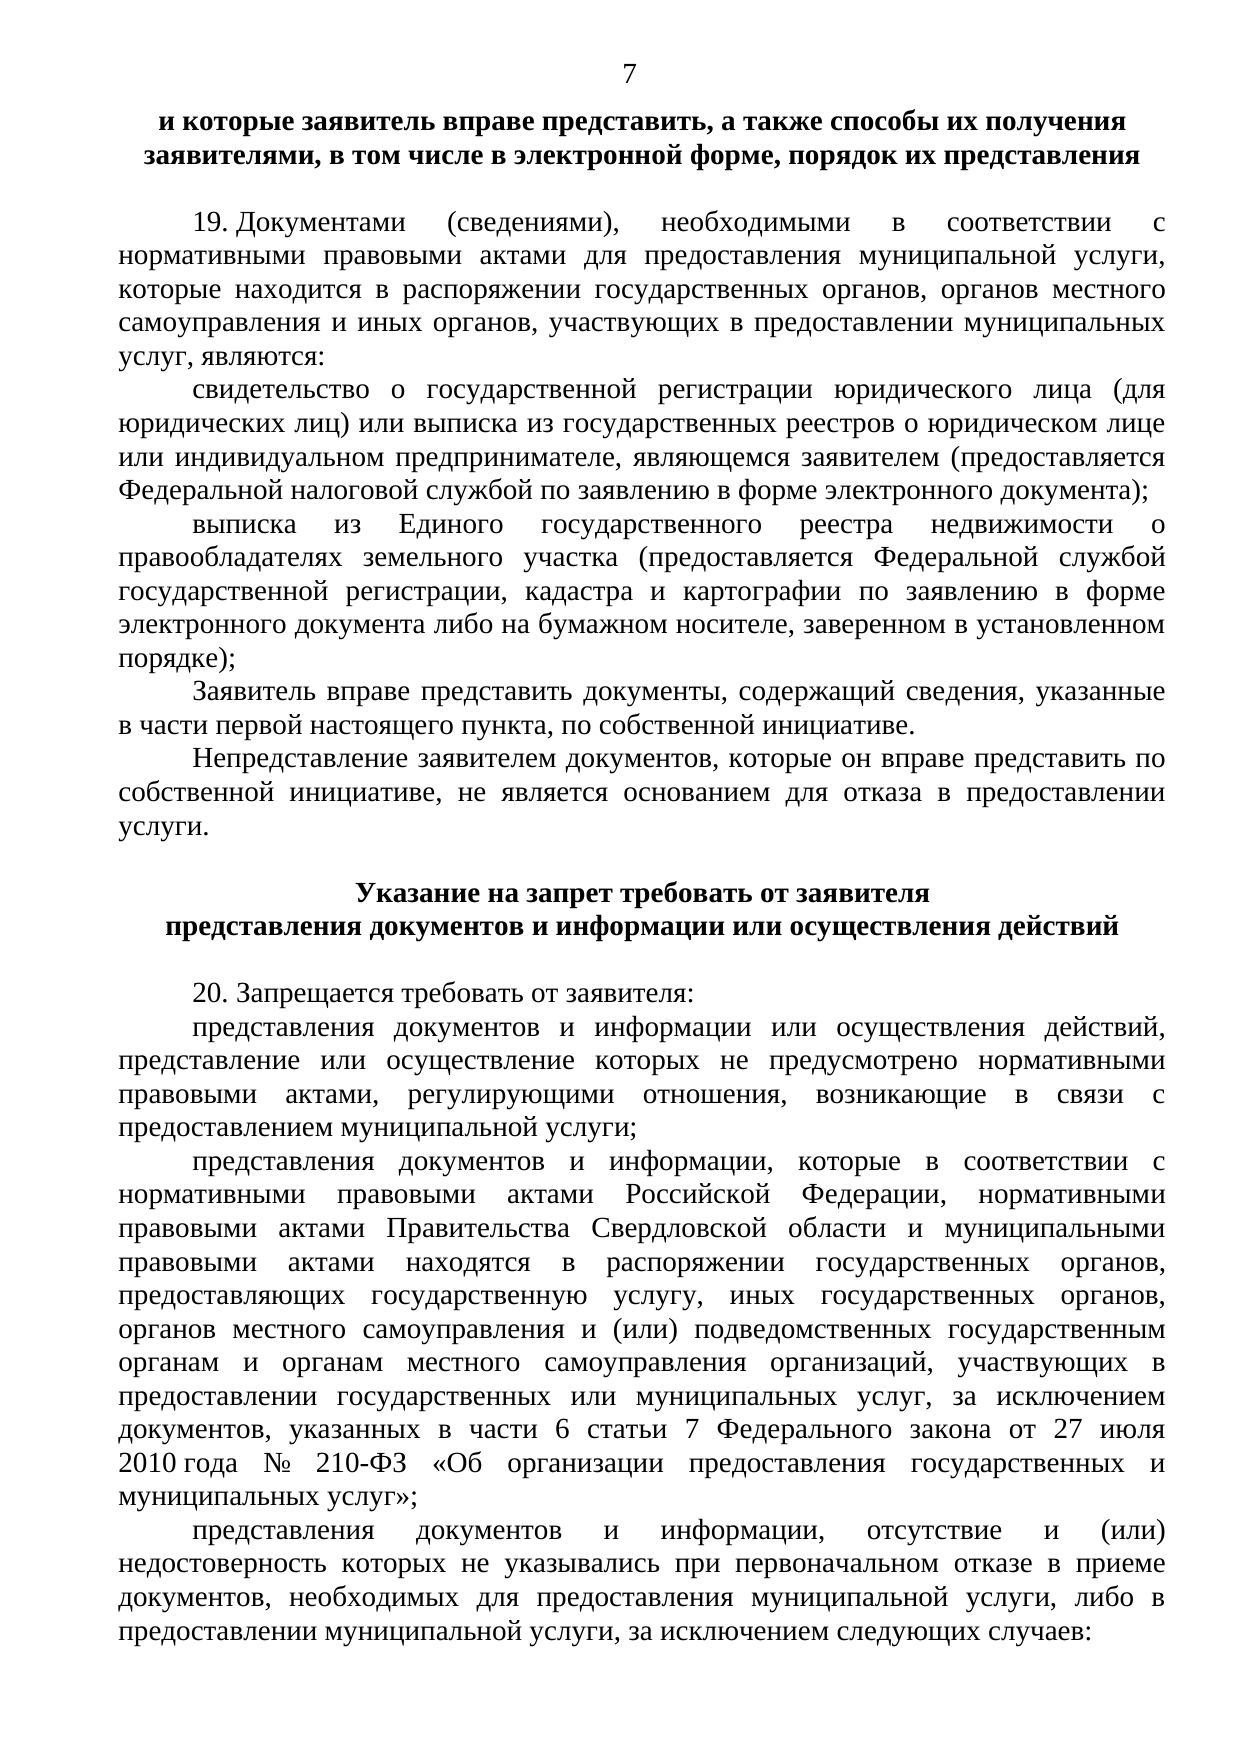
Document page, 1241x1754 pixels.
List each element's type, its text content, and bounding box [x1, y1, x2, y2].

text Указание на запрет требовать от заявителя [118, 875, 1167, 908]
text представления документов и информации или осуществления действий [118, 908, 1167, 942]
text свидетельство о государственной регистрации юридического лица (для юридических лиц) или выписка из государственных реестров о юридическом лице или индивидуальном предпринимателе, являющемся заявителем (предоставляется Федеральной налоговой службой по заявлению в форме электронного документа); [118, 372, 1167, 506]
text представления документов и информации, отсутствие и (или) недостоверность которых не указывались при первоначальном отказе в приеме документов, необходимых для предоставления муниципальной услуги, либо в предоставлении муниципальной услуги, за исключением следующих случаев: [118, 1512, 1167, 1646]
text представления документов и информации, которые в соответствии с нормативными правовыми актами Российской Федерации, нормативными правовыми актами Правительства Свердловской области и муниципальными правовыми актами находятся в распоряжении государственных органов, предоставляющих государственную услугу, иных государственных органов, органов местного самоуправления и (или) подведомственных государственным органам и органам местного самоуправления организаций, участвующих в предоставлении государственных или муниципальных услуг, за исключением документов, указанных в части 6 статьи 7 Федерального закона от 27 июля 2010 года № 210-ФЗ «Об организации предоставления государственных и муниципальных услуг»; [118, 1143, 1167, 1512]
text представления документов и информации или осуществления действий, представление или осуществление которых не предусмотрено нормативными правовыми актами, регулирующими отношения, возникающие в связи с предоставлением муниципальной услуги; [118, 1009, 1167, 1143]
text и которые заявитель вправе представить, а также способы их получения заявителями, в том числе в электронной форме, порядок их представления [118, 103, 1167, 170]
text Непредставление заявителем документов, которые он вправе представить по собственной инициативе, не является основанием для отказа в предоставлении услуги. [118, 741, 1167, 841]
text Заявитель вправе представить документы, содержащий сведения, указанные в части первой настоящего пункта, по собственной инициативе. [118, 673, 1167, 741]
text выписка из Единого государственного реестра недвижимости о правообладателях земельного участка (предоставляется Федеральной службой государственной регистрации, кадастра и картографии по заявлению в форме электронного документа либо на бумажном носителе, заверенном в установленном порядке); [118, 506, 1167, 673]
text 20. Запрещается требовать от заявителя: [118, 975, 1167, 1009]
text 19. Документами (сведениями), необходимыми в соответствии с нормативными правовыми актами для предоставления муниципальной услуги, которые находится в распоряжении государственных органов, органов местного самоуправления и иных органов, участвующих в предоставлении муниципальных услуг, являются: [118, 204, 1167, 372]
